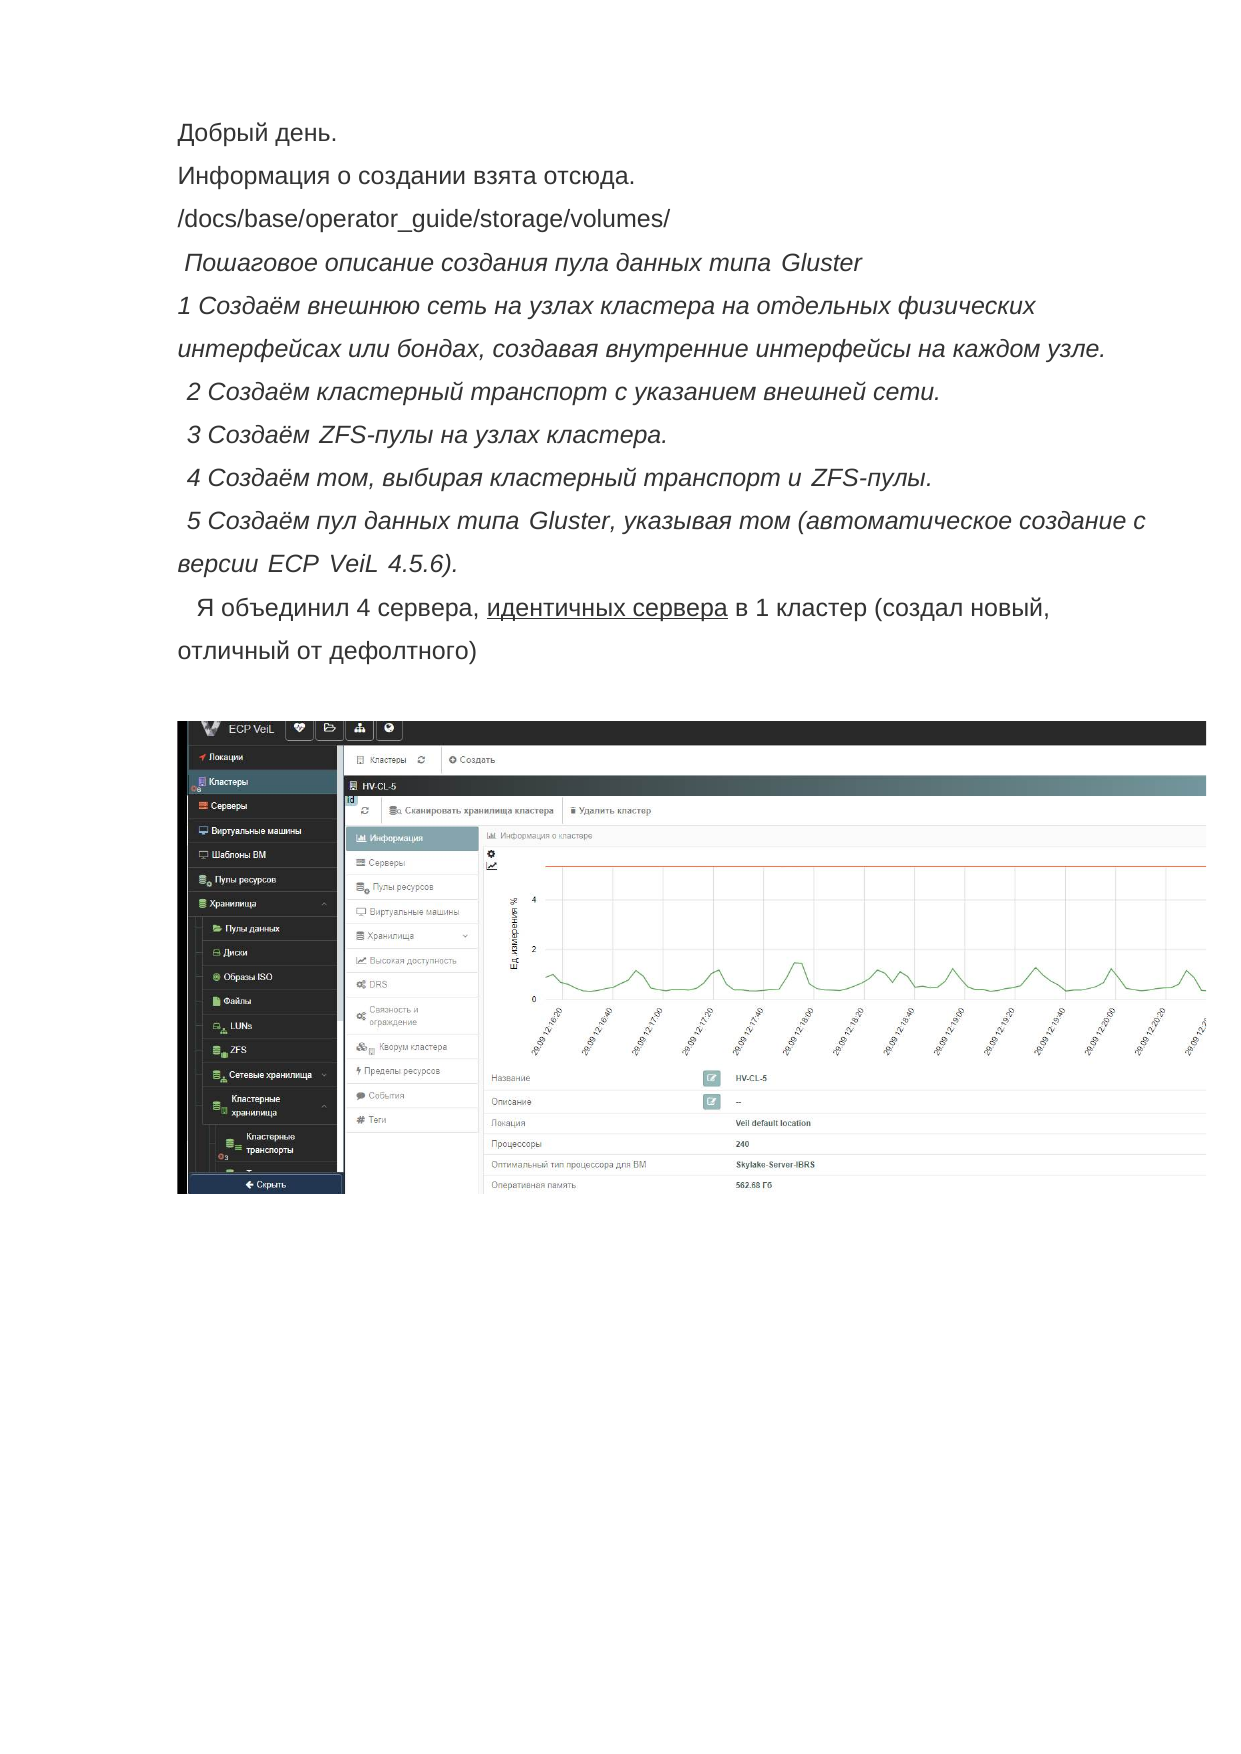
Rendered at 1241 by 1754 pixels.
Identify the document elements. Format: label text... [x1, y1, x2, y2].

text 3 Создаём ZFS-пулы на узлах кластера. [177, 420, 1152, 449]
text Я объединил 4 сервера, идентичных сервера в 1 кластер (создал новый, отличный от дефолтного) [177, 592, 1152, 664]
picture [177, 721, 1207, 1194]
text 5 Создаём пул данных типа Gluster, указывая том (автоматическое создание с версии ECP VeiL 4.5.6). [177, 506, 1152, 578]
text 4 Создаём том, выбирая кластерный транспорт и ZFS-пулы. [177, 463, 1152, 492]
text 2 Создаём кластерный транспорт с указанием внешней сети. [177, 377, 1152, 406]
text Добрый день. Информация о создании взята отсюда. /docs/base/operator_guide/storage/volumes/ [177, 118, 1152, 233]
text 1 Создаём внешнюю сеть на узлах кластера на отдельных физических интерфейсах или бондах, создавая внутренние интерфейсы на каждом узле. [177, 291, 1152, 362]
text Пошаговое описание создания пула данных типа Gluster [177, 247, 1152, 276]
